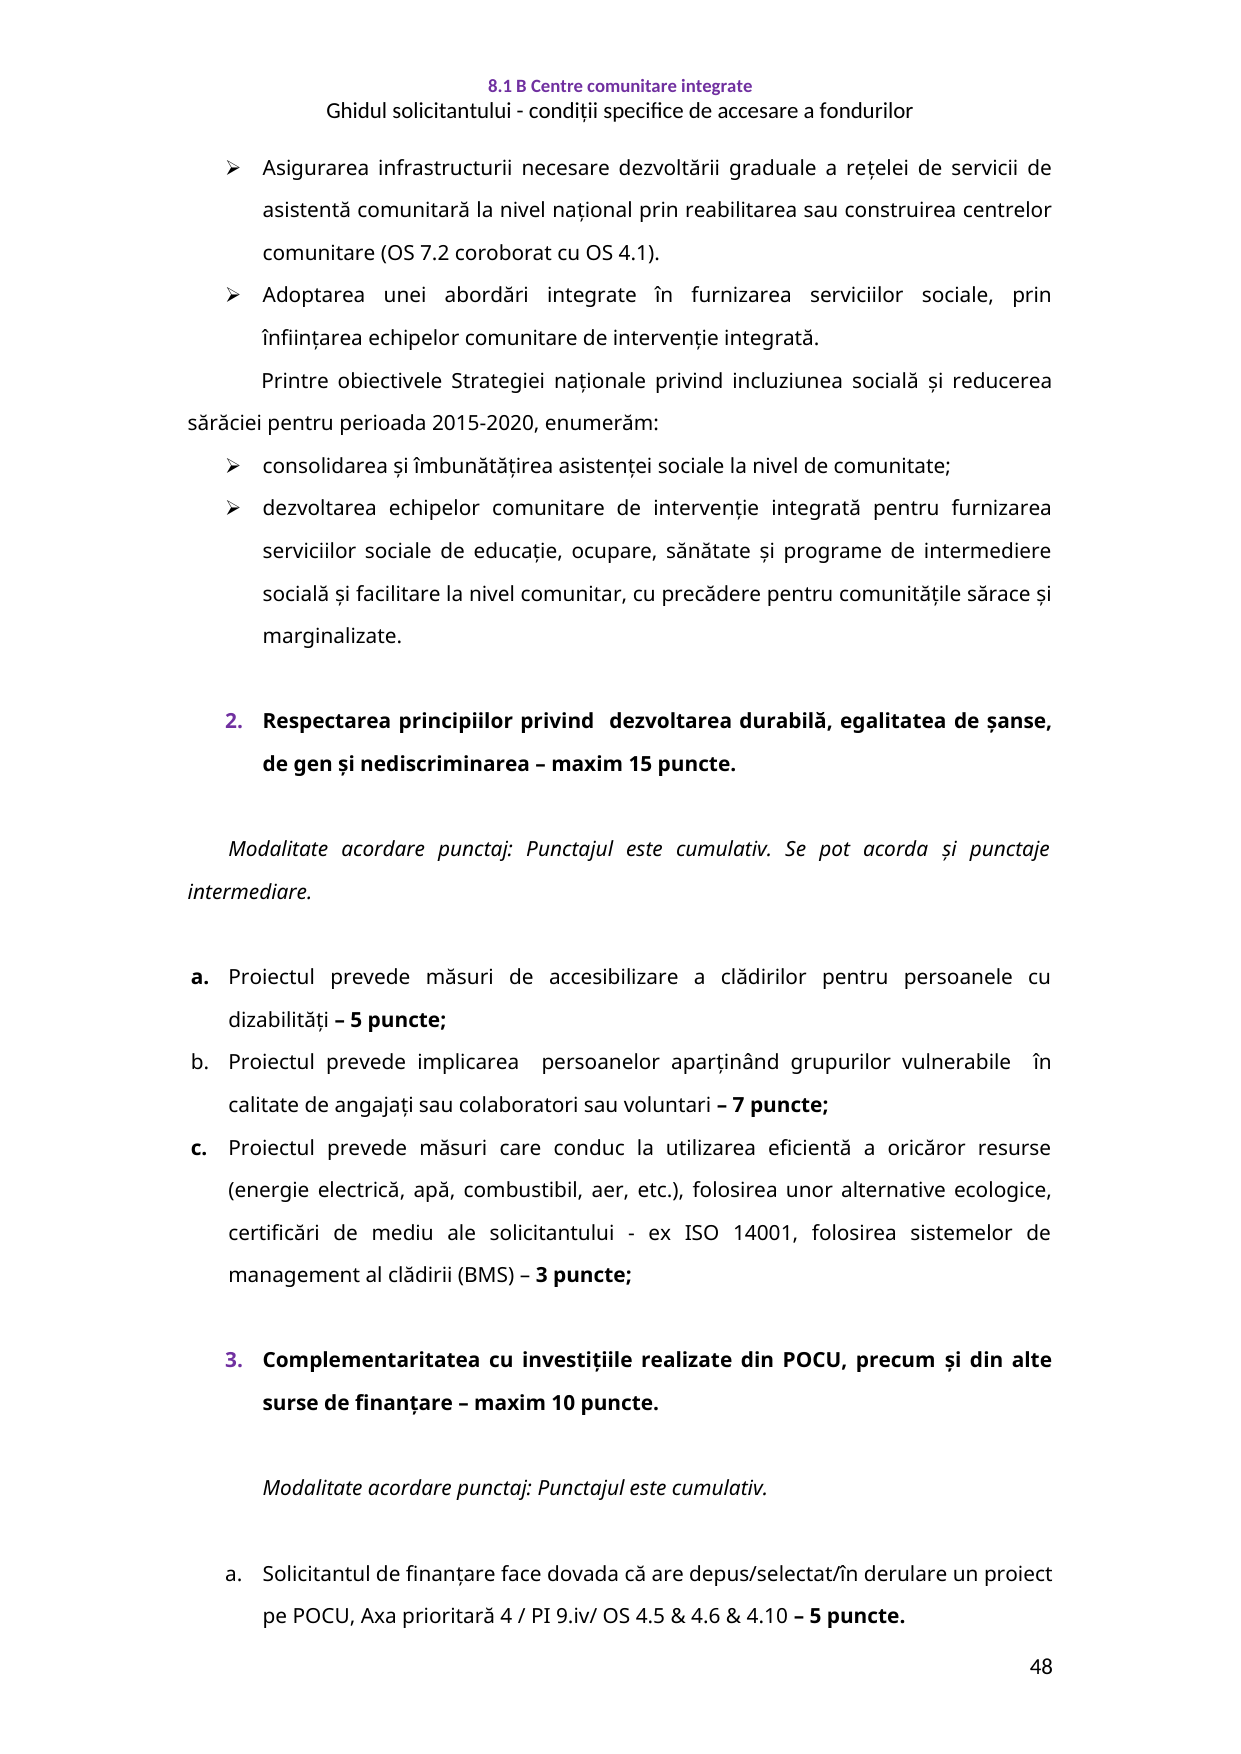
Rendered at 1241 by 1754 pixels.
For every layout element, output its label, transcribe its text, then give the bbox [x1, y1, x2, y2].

list Proiectul prevede implicarea persoanelor aparţinând grupurilor vulnerabile în calitate de angajaţi sau colaboratori sau voluntari – 7 puncte; [191, 1047, 1053, 1118]
list Asigurarea infrastructurii necesare dezvoltării graduale a reţelei de servicii de asistentă comunitară la nivel naţional prin reabilitarea sau construirea centrelor comunitare (OS 7.2 coroborat cu OS 4.1). [225, 153, 1053, 266]
list Proiectul prevede măsuri care conduc la utilizarea eficientă a oricăror resurse (energie electrică, apă, combustibil, aer, etc.), folosirea unor alternative ecologice, certificări de mediu ale solicitantului - ex ISO 14001, folosirea sistemelor de management al clădirii (BMS) – 3 puncte; [191, 1133, 1053, 1289]
list Solicitantul de finanţare face dovada că are depus/selectat/în derulare un proiect pe POCU, Axa prioritară 4 / PI 9.iv/ OS 4.5 & 4.6 & 4.10 – 5 puncte. [225, 1559, 1053, 1630]
list dezvoltarea echipelor comunitare de intervenție integrată pentru furnizarea serviciilor sociale de educație, ocupare, sănătate și programe de intermediere socială și facilitare la nivel comunitar, cu precădere pentru comunitățile sărace și marginalizate. [225, 493, 1053, 650]
text Modalitate acordare punctaj: Punctajul este cumulativ. Se pot acorda şi punctaje intermediare. [187, 834, 1053, 905]
list Respectarea principiilor privind dezvoltarea durabilă, egalitatea de şanse, de gen și nediscriminarea – maxim 15 puncte. [225, 707, 1053, 778]
list consolidarea și îmbunătățirea asistenței sociale la nivel de comunitate; [225, 451, 1053, 479]
text Printre obiectivele Strategiei naţionale privind incluziunea socială şi reducerea sărăciei pentru perioada 2015-2020, enumerăm: [187, 366, 1053, 437]
list Complementaritatea cu investițiile realizate din POCU, precum și din alte surse de finanțare – maxim 10 puncte. [225, 1346, 1053, 1417]
list Adoptarea unei abordări integrate în furnizarea serviciilor sociale, prin înființarea echipelor comunitare de intervenție integrată. [225, 281, 1053, 352]
list Proiectul prevede măsuri de accesibilizare a clădirilor pentru persoanele cu dizabilităţi – 5 puncte; [191, 962, 1053, 1033]
list Modalitate acordare punctaj: Punctajul este cumulativ. [262, 1473, 1053, 1502]
